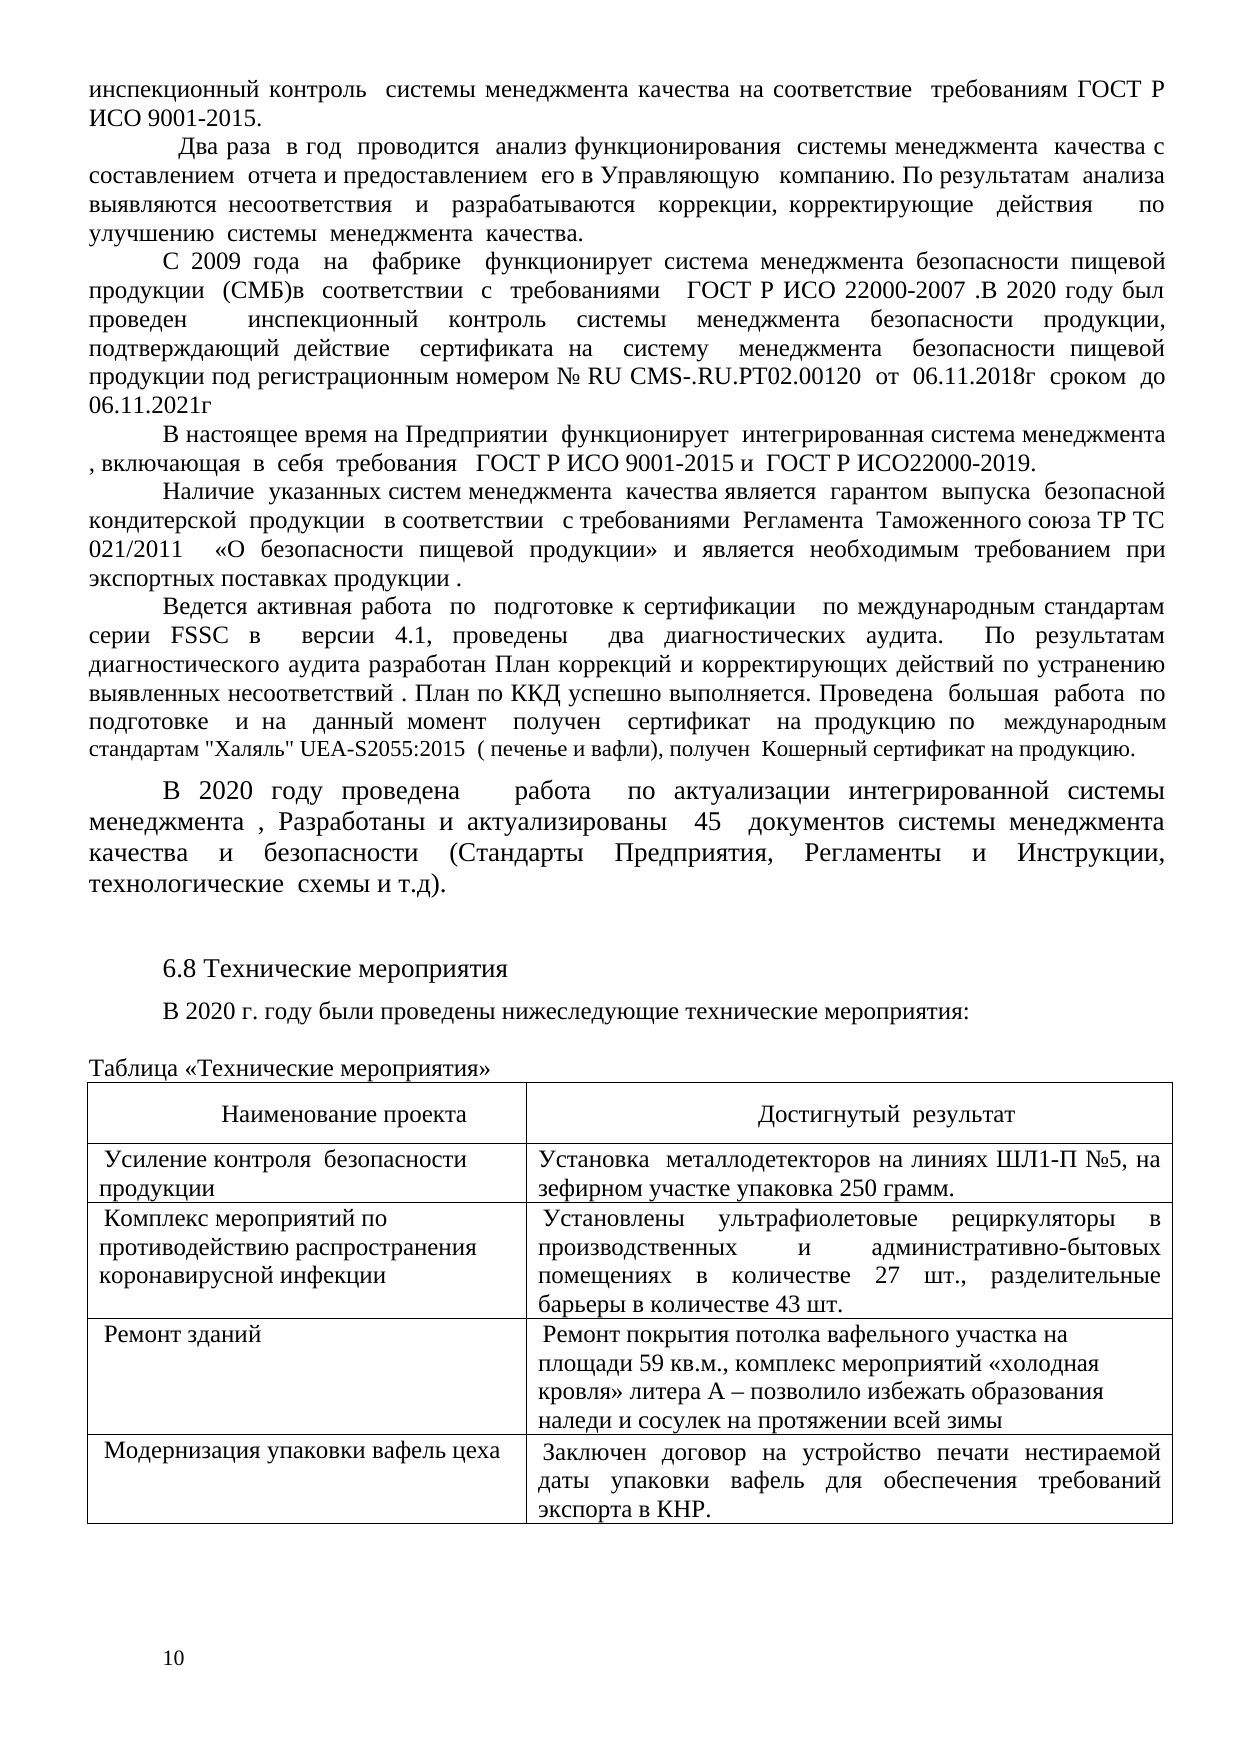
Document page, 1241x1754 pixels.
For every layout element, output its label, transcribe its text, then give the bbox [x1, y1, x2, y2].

table_cell Установлены ультрафиолетовые рециркуляторы в производственных и административно-бытовых помещениях в количестве 27 шт., разделительные барьеры в количестве 43 шт. [527, 1203, 1172, 1318]
subtitle В 2020 году проведена работа по актуализации интегрированной системы менеджмента , Разработаны и актуализированы 45 документов системы менеджмента качества и безопасности (Стандарты Предприятия, Регламенты и Инструкции, технологические схемы и т.д). [89, 774, 1167, 898]
text Ведется активная работа по подготовке к сертификации по международным стандартам серии FSSC в версии 4.1, проведены два диагностических аудита. По результатам диагностического аудита разработан План коррекций и корректирующих действий по устранению выявленных несоответствий . План по ККД успешно выполняется. Проведена большая работа по подготовке и на данный момент получен сертификат на продукцию по международным стандартам "Халяль" UEA-S2055:2015 ( печенье и вафли), получен Кошерный сертификат на продукцию. [89, 591, 1167, 761]
text Таблица «Технические мероприятия» [89, 1053, 1167, 1082]
table_cell Заключен договор на устройство печати нестираемой даты упаковки вафель для обеспечения требований экспорта в КНР. [527, 1435, 1172, 1523]
text В настоящее время на Предприятии функционирует интегрированная система менеджмента , включающая в себя требования ГОСТ Р ИСО 9001-2015 и ГОСТ Р ИСО22000-2019. [89, 419, 1167, 476]
text Два раза в год проводится анализ функционирования системы менеджмента качества с составлением отчета и предоставлением его в Управляющую компанию. По результатам анализа выявляются несоответствия и разрабатываются коррекции, корректирующие действия по улучшению системы менеджмента качества. [89, 131, 1167, 246]
table_cell Установка металлодетекторов на линиях ШЛ1-П №5, на зефирном участке упаковка 250 грамм. [527, 1144, 1172, 1202]
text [89, 74, 1167, 131]
subtitle 6.8 Технические мероприятия [89, 952, 1167, 983]
text Наличие указанных систем менеджмента качества является гарантом выпуска безопасной кондитерской продукции в соответствии с требованиями Регламента Таможенного союза ТР ТС 021/2011 «О безопасности пищевой продукции» и является необходимым требованием при экспортных поставках продукции . [89, 476, 1167, 591]
table_cell Усиление контроля безопасности продукции [88, 1144, 526, 1202]
table_cell Ремонт покрытия потолка вафельного участка на площади 59 кв.м., комплекс мероприятий «холодная кровля» литера А – позволило избежать образования наледи и сосулек на протяжении всей зимы [527, 1319, 1172, 1434]
table_cell Ремонт зданий [88, 1319, 526, 1434]
table_cell Модернизация упаковки вафель цеха [88, 1435, 526, 1523]
table_cell Комплекс мероприятий по противодействию распространения коронавирусной инфекции [88, 1203, 526, 1318]
table_header Наименование проекта [88, 1083, 526, 1143]
text С 2009 года на фабрике функционирует система менеджмента безопасности пищевой продукции (СМБ)в соответствии с требованиями ГОСТ Р ИСО 22000-2007 .В 2020 году был проведен инспекционный контроль системы менеджмента безопасности продукции, подтверждающий действие сертификата на систему менеджмента безопасности пищевой продукции под регистрационным номером № RU CMS-.RU.PT02.00120 от 06.11.2018г сроком до 06.11.2021г [89, 246, 1167, 419]
text В 2020 г. году были проведены нижеследующие технические мероприятия: [89, 996, 1167, 1025]
table_header Достигнутый результат [527, 1083, 1172, 1143]
